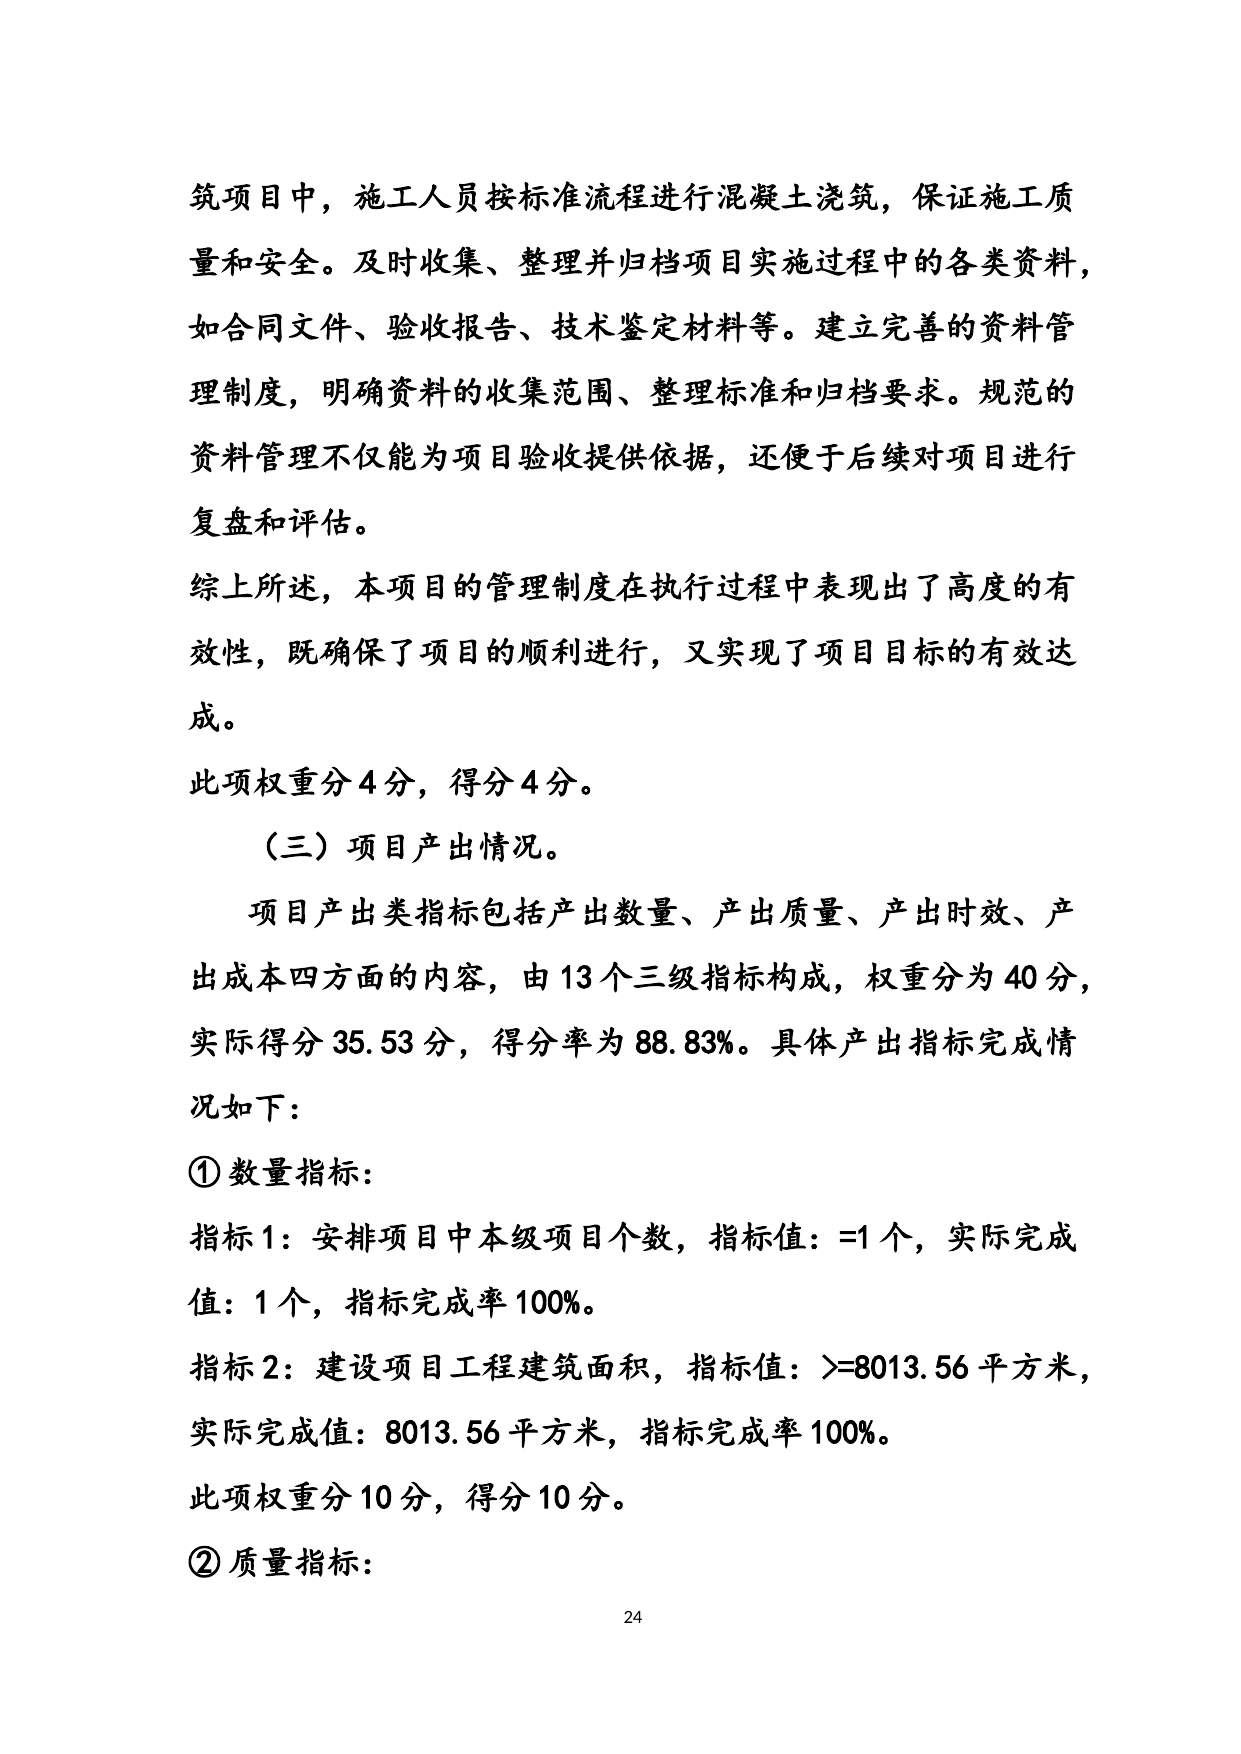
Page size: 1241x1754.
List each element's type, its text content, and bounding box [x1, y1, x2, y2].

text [187, 877, 1078, 1592]
text （三）项目产出情况。 [187, 812, 1078, 877]
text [187, 162, 1078, 812]
